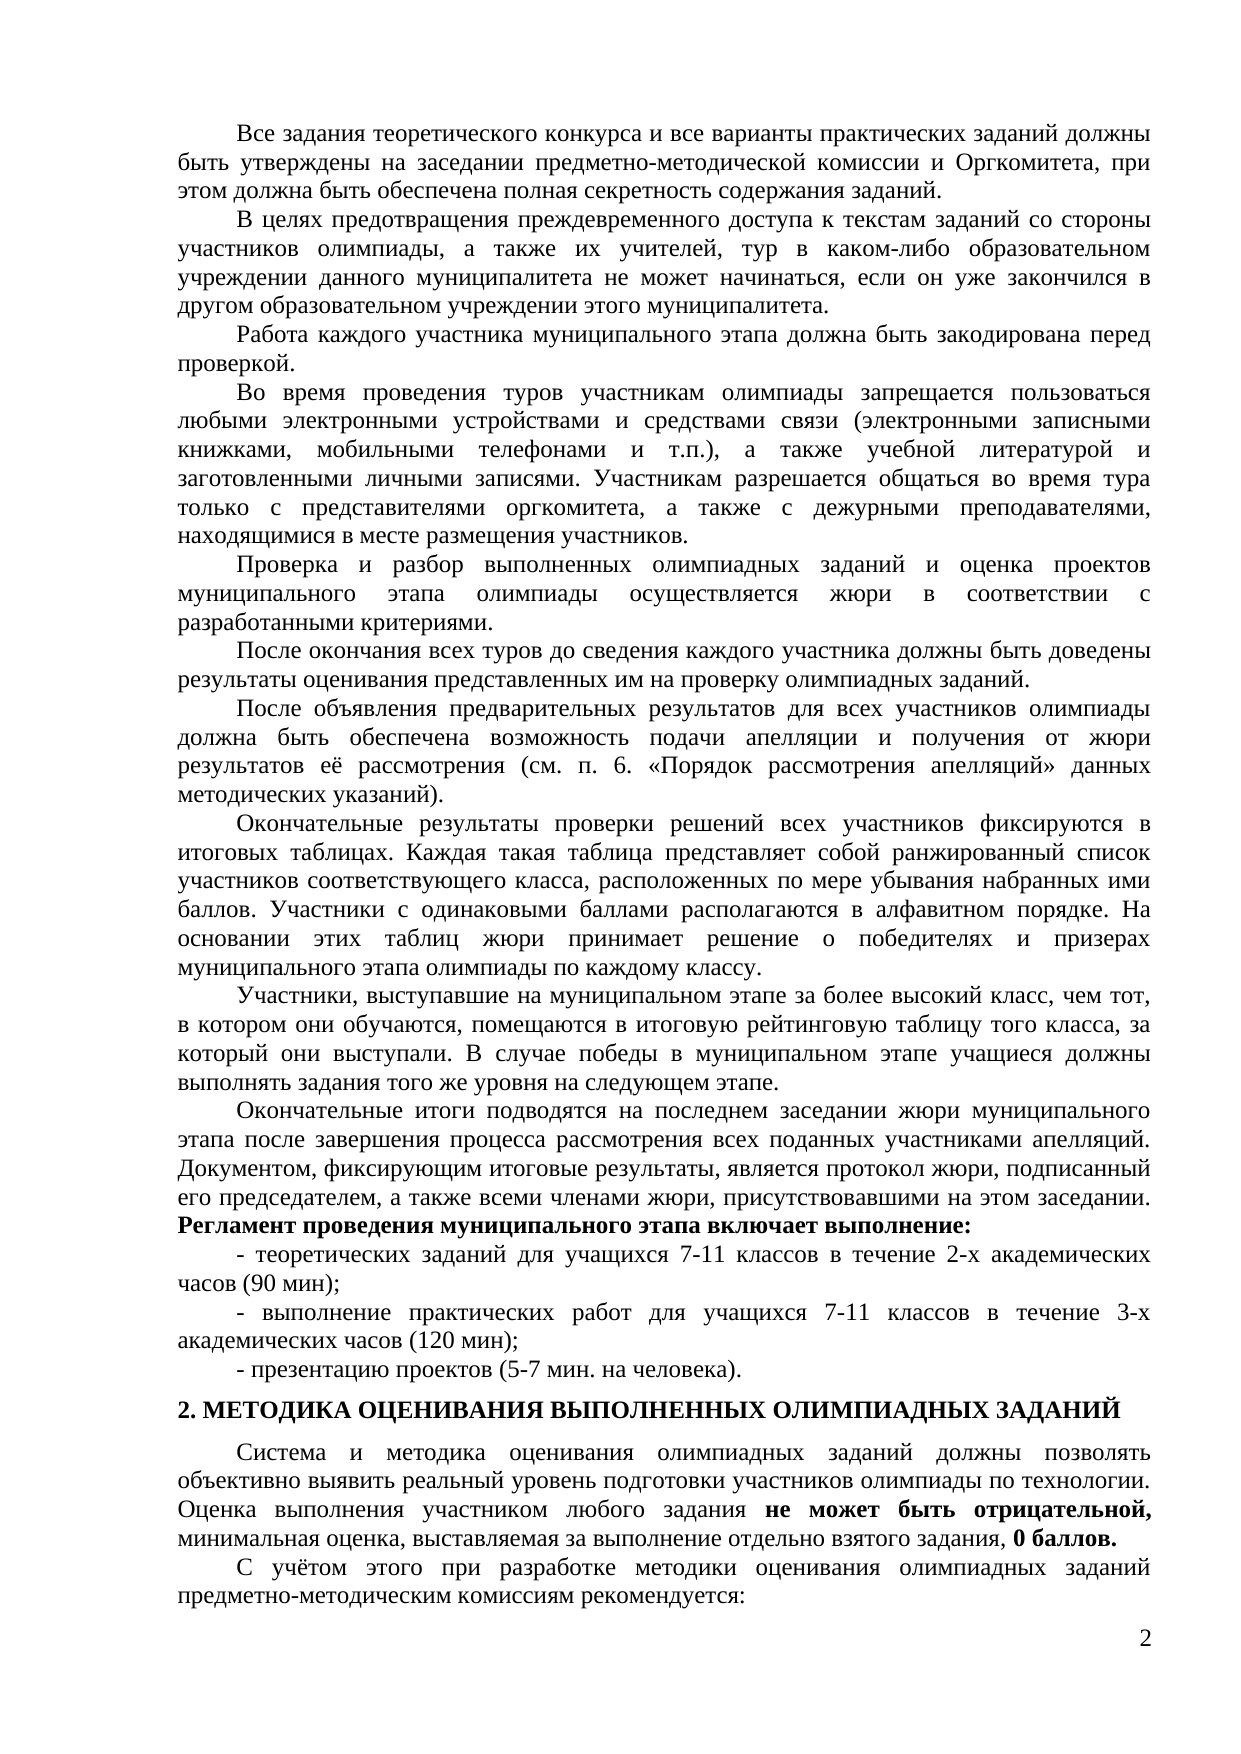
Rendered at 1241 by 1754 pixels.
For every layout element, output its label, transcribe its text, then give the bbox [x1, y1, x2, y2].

text Во время проведения туров участникам олимпиады запрещается пользоваться любыми электронными устройствами и средствами связи (электронными записными книжками, мобильными телефонами и т.п.), а также учебной литературой и заготовленными личными записями. Участникам разрешается общаться во время тура только с представителями оргкомитета, а также с дежурными преподавателями, находящимися в месте размещения участников. [177, 377, 1152, 549]
text - теоретических заданий для учащихся 7-11 классов в течение 2-х академических часов (90 мин); [177, 1239, 1152, 1297]
text Проверка и разбор выполненных олимпиадных заданий и оценка проектов муниципального этапа олимпиады осуществляется жюри в соответствии с разработанными критериями. [177, 549, 1152, 636]
text 2. МЕТОДИКА ОЦЕНИВАНИЯ ВЫПОЛНЕННЫХ ОЛИМПИАДНЫХ ЗАДАНИЙ [177, 1396, 1152, 1424]
text С учётом этого при разработке методики оценивания олимпиадных заданий предметно-методическим комиссиям рекомендуется: [177, 1552, 1152, 1609]
text После объявления предварительных результатов для всех участников олимпиады должна быть обеспечена возможность подачи апелляции и получения от жюри результатов её рассмотрения (см. п. 6. «Порядок рассмотрения апелляций» данных методических указаний). [177, 693, 1152, 808]
text После окончания всех туров до сведения каждого участника должны быть доведены результаты оценивания представленных им на проверку олимпиадных заданий. [177, 636, 1152, 693]
text - выполнение практических работ для учащихся 7-11 классов в течение 3-х академических часов (120 мин); [177, 1297, 1152, 1354]
text Система и методика оценивания олимпиадных заданий должны позволять объективно выявить реальный уровень подготовки участников олимпиады по технологии. Оценка выполнения участником любого задания не может быть отрицательной, минимальная оценка, выставляемая за выполнение отдельно взятого задания, 0 баллов. [177, 1437, 1152, 1552]
text Окончательные результаты проверки решений всех участников фиксируются в итоговых таблицах. Каждая такая таблица представляет собой ранжированный список участников соответствующего класса, расположенных по мере убывания набранных ими баллов. Участники с одинаковыми баллами располагаются в алфавитном порядке. На основании этих таблиц жюри принимает решение о победителях и призерах муниципального этапа олимпиады по каждому классу. [177, 808, 1152, 981]
text Работа каждого участника муниципального этапа должна быть закодирована перед проверкой. [177, 319, 1152, 377]
text В целях предотвращения преждевременного доступа к текстам заданий со стороны участников олимпиады, а также их учителей, тур в каком-либо образовательном учреждении данного муниципалитета не может начинаться, если он уже закончился в другом образовательном учреждении этого муниципалитета. [177, 204, 1152, 319]
text - презентацию проектов (5-7 мин. на человека). [177, 1354, 1152, 1383]
text Окончательные итоги подводятся на последнем заседании жюри муниципального этапа после завершения процесса рассмотрения всех поданных участниками апелляций. Документом, фиксирующим итоговые результаты, является протокол жюри, подписанный его председателем, а также всеми членами жюри, присутствовавшими на этом заседании. Регламент проведения муниципального этапа включает выполнение: [177, 1096, 1152, 1239]
text Все задания теоретического конкурса и все варианты практических заданий должны быть утверждены на заседании предметно-методической комиссии и Оргкомитета, при этом должна быть обеспечена полная секретность содержания заданий. [177, 118, 1152, 204]
text Участники, выступавшие на муниципальном этапе за более высокий класс, чем тот, в котором они обучаются, помещаются в итоговую рейтинговую таблицу того класса, за который они выступали. В случае победы в муниципальном этапе учащиеся должны выполнять задания того же уровня на следующем этапе. [177, 981, 1152, 1096]
